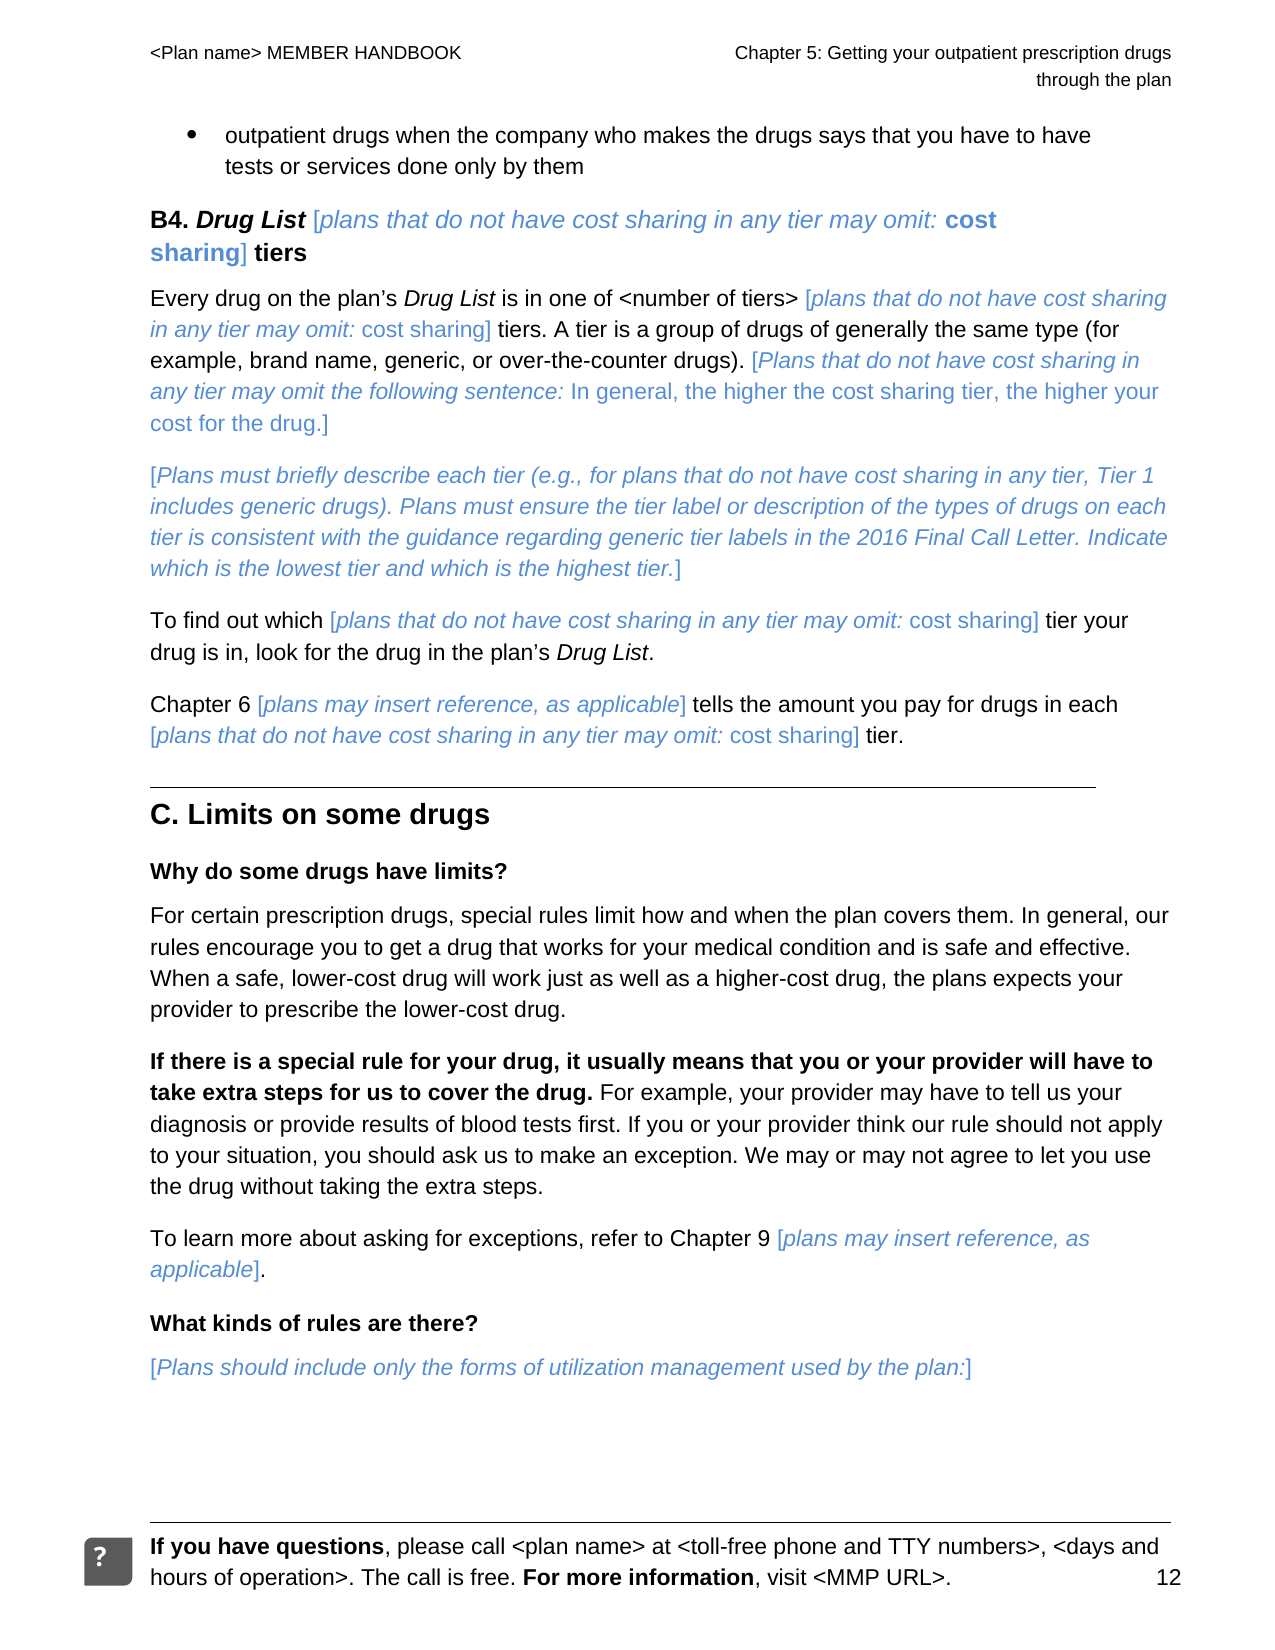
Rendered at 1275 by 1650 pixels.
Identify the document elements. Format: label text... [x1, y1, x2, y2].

text [Plans must briefly describe each tier (e.g., for plans that do not have cost sharing in any tier, Tier 1 includes generic drugs). Plans must ensure the tier label or description of the types of drugs on each tier is consistent with the guidance regarding generic tier labels in the 2016 Final Call Letter. Indicate which is the lowest tier and which is the highest tier.] [150, 458, 1171, 583]
text outpatient drugs when the company who makes the drugs says that you have to have tests or services done only by them [187, 118, 1096, 181]
subtitle Why do some drugs have limits? [150, 853, 1096, 886]
text [Plans should include only the forms of utilization management used by the plan:] [150, 1351, 1171, 1382]
subtitle B4. Drug List [plans that do not have cost sharing in any tier may omit: cost sharing] tiers [150, 202, 1096, 268]
subtitle What kinds of rules are there? [150, 1305, 1096, 1338]
text To find out which [plans that do not have cost sharing in any tier may omit: cost sharing] tier your drug is in, look for the drug in the plan’s Drug List. [150, 604, 1171, 666]
text If there is a special rule for your drug, it usually means that you or your provider will have to take extra steps for us to cover the drug. For example, your provider may have to tell us your diagnosis or provide results of blood tests first. If you or your provider think our rule should not apply to your situation, you should ask us to make an exception. We may or may not agree to let you use the drug without taking the extra steps. [150, 1044, 1171, 1201]
text For certain prescription drugs, special rules limit how and when the plan covers them. In general, our rules encourage you to get a drug that works for your medical condition and is safe and effective. When a safe, lower-cost drug will work just as well as a higher-cost drug, the plans expects your provider to prescribe the lower-cost drug. [150, 899, 1171, 1024]
text To learn more about asking for exceptions, refer to Chapter 9 [plans may insert reference, as applicable]. [150, 1222, 1171, 1284]
text Every drug on the plan’s Drug List is in one of <number of tiers> [plans that do not have cost sharing in any tier may omit: cost sharing] tiers. A tier is a group of drugs of generally the same type (for example, brand name, generic, or over-the-counter drugs). [Plans that do not have cost sharing in any tier may omit the following sentence: In general, the higher the cost sharing tier, the higher your cost for the drug.] [150, 281, 1171, 437]
text Chapter 6 [plans may insert reference, as applicable] tells the amount you pay for drugs in each [plans that do not have cost sharing in any tier may omit: cost sharing] tier. [150, 687, 1171, 750]
subtitle Limits on some drugs [150, 788, 1096, 832]
